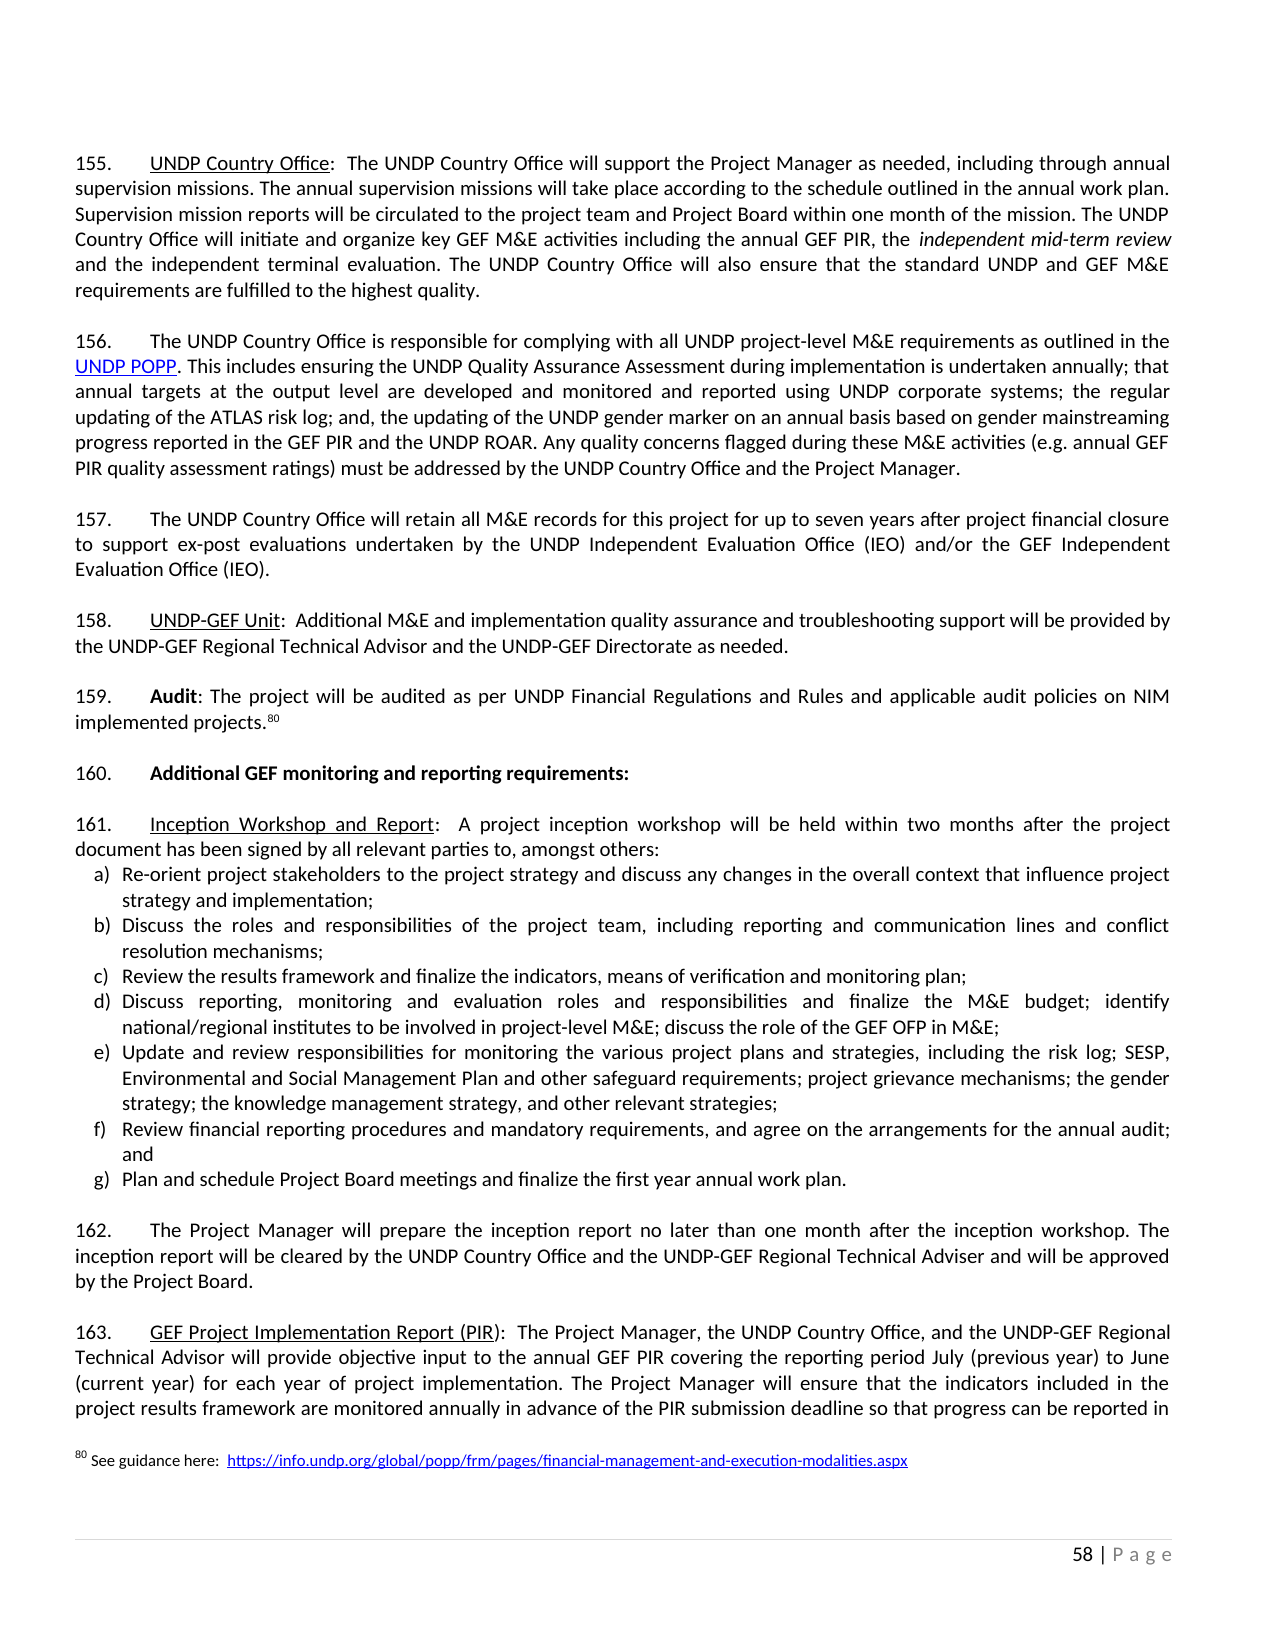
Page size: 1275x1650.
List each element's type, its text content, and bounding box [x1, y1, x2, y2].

list UNDP Country Office: The UNDP Country Office will support the Project Manager as needed, including through annual supervision missions. The annual supervision missions will take place according to the schedule outlined in the annual work plan. Supervision mission reports will be circulated to the project team and Project Board within one month of the mission. The UNDP Country Office will initiate and organize key GEF M&E activities including the annual GEF PIR, the independent mid-term review and the independent terminal evaluation. The UNDP Country Office will also ensure that the standard UNDP and GEF M&E requirements are fulfilled to the highest quality. [75, 150, 1172, 302]
text g) Plan and schedule Project Board meetings and finalize the first year annual work plan. [94, 1167, 1172, 1192]
list Inception Workshop and Report: A project inception workshop will be held within two months after the project document has been signed by all relevant parties to, amongst others: [75, 811, 1172, 862]
list The UNDP Country Office is responsible for complying with all UNDP project-level M&E requirements as outlined in the UNDP POPP. This includes ensuring the UNDP Quality Assurance Assessment during implementation is undertaken annually; that annual targets at the output level are developed and monitored and reported using UNDP corporate systems; the regular updating of the ATLAS risk log; and, the updating of the UNDP gender marker on an annual basis based on gender mainstreaming progress reported in the GEF PIR and the UNDP ROAR. Any quality concerns flagged during these M&E activities (e.g. annual GEF PIR quality assessment ratings) must be addressed by the UNDP Country Office and the Project Manager. [75, 328, 1172, 480]
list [75, 1319, 1172, 1421]
text e) Update and review responsibilities for monitoring the various project plans and strategies, including the risk log; SESP, Environmental and Social Management Plan and other safeguard requirements; project grievance mechanisms; the gender strategy; the knowledge management strategy, and other relevant strategies; [94, 1039, 1172, 1116]
list UNDP-GEF Unit: Additional M&E and implementation quality assurance and troubleshooting support will be provided by the UNDP-GEF Regional Technical Advisor and the UNDP-GEF Directorate as needed. [75, 607, 1172, 658]
text a) Re-orient project stakeholders to the project strategy and discuss any changes in the overall context that influence project strategy and implementation; [94, 862, 1172, 912]
list The UNDP Country Office will retain all M&E records for this project for up to seven years after project financial closure to support ex-post evaluations undertaken by the UNDP Independent Evaluation Office (IEO) and/or the GEF Independent Evaluation Office (IEO). [75, 506, 1172, 582]
text d) Discuss reporting, monitoring and evaluation roles and responsibilities and finalize the M&E budget; identify national/regional institutes to be involved in project-level M&E; discuss the role of the GEF OFP in M&E; [94, 989, 1172, 1039]
text b) Discuss the roles and responsibilities of the project team, including reporting and communication lines and conflict resolution mechanisms; [94, 912, 1172, 963]
text f) Review financial reporting procedures and mandatory requirements, and agree on the arrangements for the annual audit; and [94, 1116, 1172, 1167]
list Audit: The project will be audited as per UNDP Financial Regulations and Rules and applicable audit policies on NIM implemented projects. [75, 684, 1172, 734]
list Additional GEF monitoring and reporting requirements: [75, 760, 1172, 785]
list The Project Manager will prepare the inception report no later than one month after the inception workshop. The inception report will be cleared by the UNDP Country Office and the UNDP-GEF Regional Technical Adviser and will be approved by the Project Board. [75, 1217, 1172, 1294]
text c) Review the results framework and finalize the indicators, means of verification and monitoring plan; [94, 963, 1172, 989]
